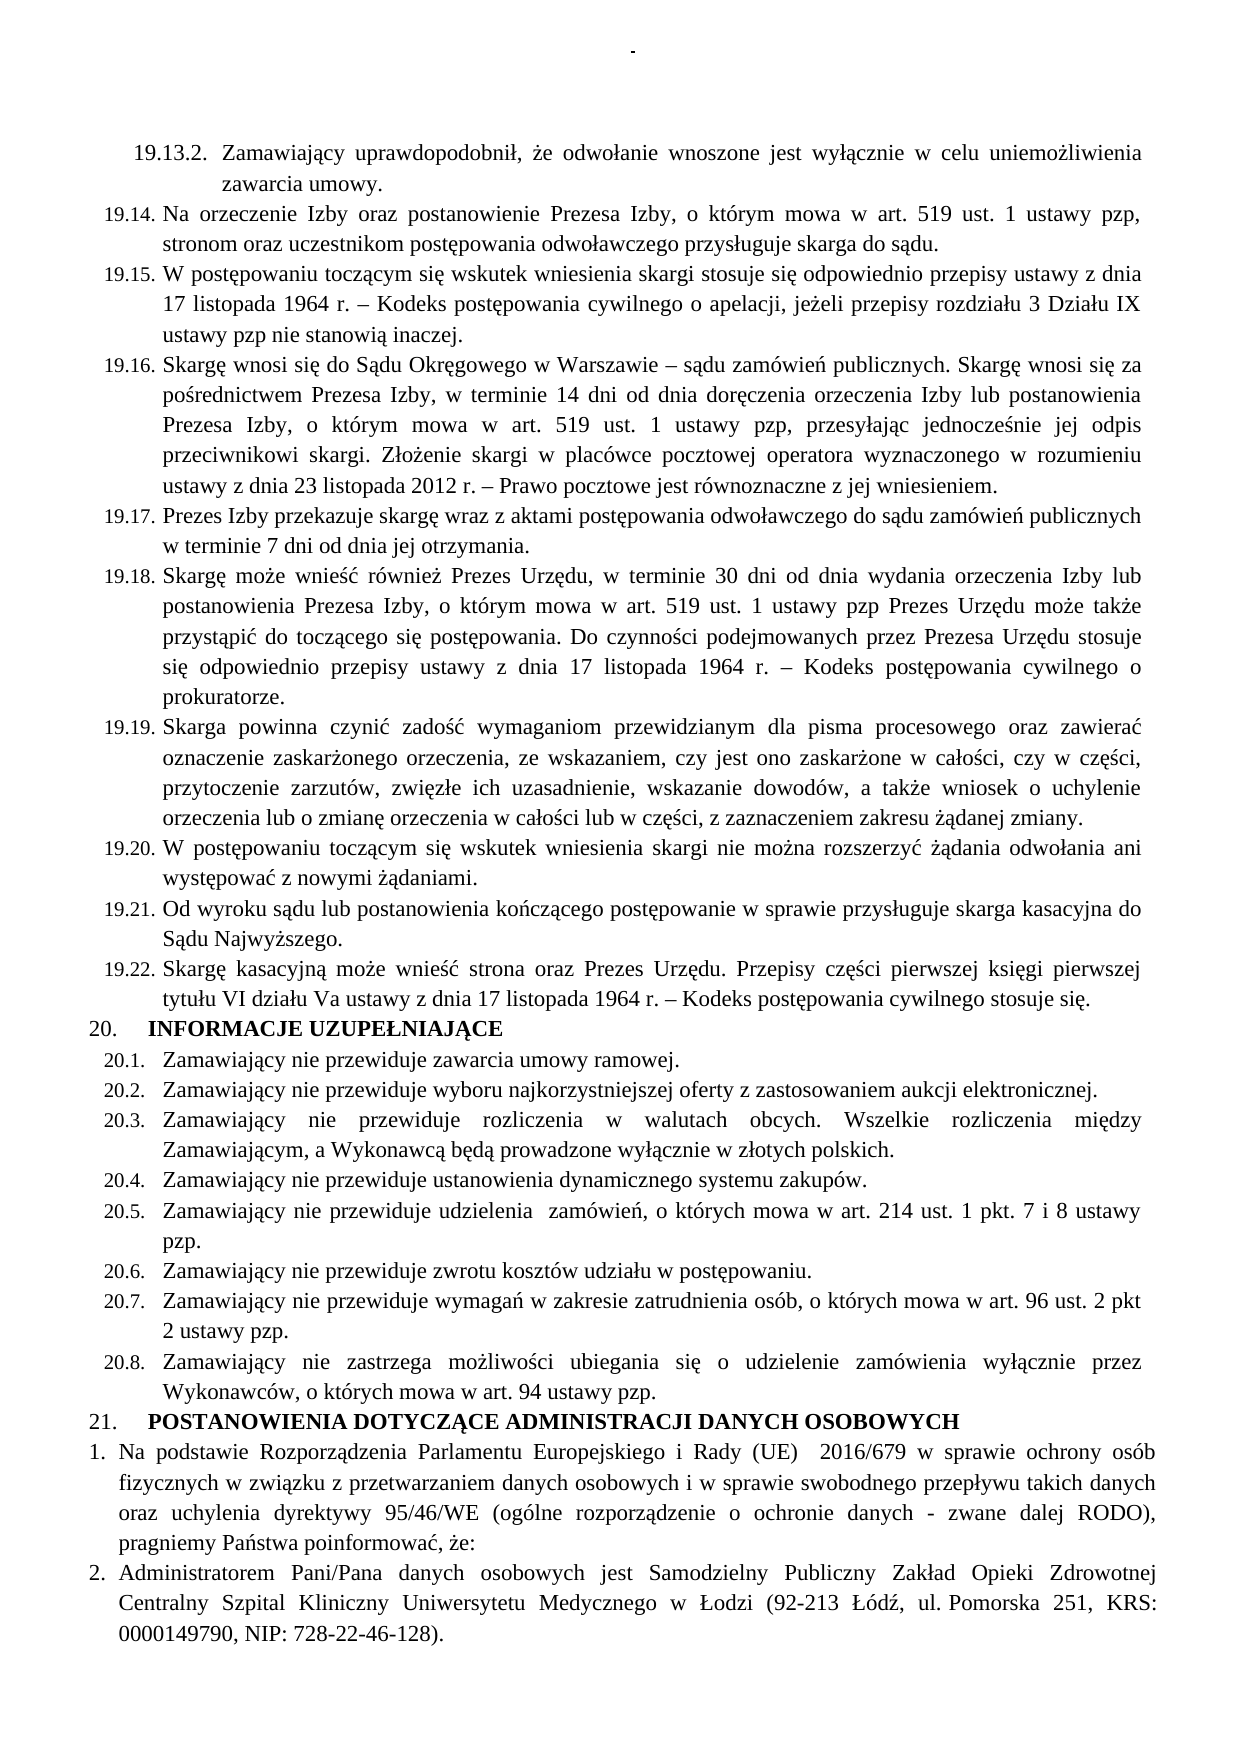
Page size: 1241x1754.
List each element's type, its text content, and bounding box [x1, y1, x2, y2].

list Zamawiający nie przewiduje zwrotu kosztów udziału w postępowaniu. [103, 1257, 1143, 1283]
list Zamawiający nie przewiduje rozliczenia w walutach obcych. Wszelkie rozliczenia między Zamawiającym, a Wykonawcą będą prowadzone wyłącznie w złotych polskich. [103, 1106, 1143, 1163]
list POSTANOWIENIA DOTYCZĄCE ADMINISTRACJI DANYCH OSOBOWYCH [89, 1408, 1143, 1434]
list Zamawiający nie zastrzega możliwości ubiegania się o udzielenie zamówienia wyłącznie przez Wykonawców, o których mowa w art. 94 ustawy pzp. [103, 1348, 1143, 1404]
list Zamawiający nie przewiduje udzielenia zamówień, o których mowa w art. 214 ust. 1 pkt. 7 i 8 ustawy pzp. [103, 1197, 1143, 1253]
list Zamawiający nie przewiduje zawarcia umowy ramowej. [103, 1046, 1143, 1072]
list Administratorem Pani/Pana danych osobowych jest Samodzielny Publiczny Zakład Opieki Zdrowotnej Centralny Szpital Kliniczny Uniwersytetu Medycznego w Łodzi (92-213 Łódź, ul. Pomorska 251, KRS: 0000149790, NIP: 728-22-46-128). [89, 1559, 1157, 1646]
list Zamawiający nie przewiduje ustanowienia dynamicznego systemu zakupów. [103, 1166, 1143, 1193]
list INFORMACJE UZUPEŁNIAJĄCE [89, 1015, 1143, 1042]
list Zamawiający nie przewiduje wymagań w zakresie zatrudnienia osób, o których mowa w art. 96 ust. 2 pkt 2 ustawy pzp. [103, 1287, 1143, 1344]
list Prezes Izby przekazuje skargę wraz z aktami postępowania odwoławczego do sądu zamówień publicznych w terminie 7 dni od dnia jej otrzymania. [103, 502, 1143, 558]
list W postępowaniu toczącym się wskutek wniesienia skargi stosuje się odpowiednio przepisy ustawy z dnia 17 listopada 1964 r. – Kodeks postępowania cywilnego o apelacji, jeżeli przepisy rozdziału 3 Działu IX ustawy pzp nie stanowią inaczej. [103, 260, 1143, 347]
list Skargę może wnieść również Prezes Urzędu, w terminie 30 dni od dnia wydania orzeczenia Izby lub postanowienia Prezesa Izby, o którym mowa w art. 519 ust. 1 ustawy pzp Prezes Urzędu może także przystąpić do toczącego się postępowania. Do czynności podejmowanych przez Prezesa Urzędu stosuje się odpowiednio przepisy ustawy z dnia 17 listopada 1964 r. – Kodeks postępowania cywilnego o prokuratorze. [103, 562, 1143, 709]
list Skargę wnosi się do Sądu Okręgowego w Warszawie – sądu zamówień publicznych. Skargę wnosi się za pośrednictwem Prezesa Izby, w terminie 14 dni od dnia doręczenia orzeczenia Izby lub postanowienia Prezesa Izby, o którym mowa w art. 519 ust. 1 ustawy pzp, przesyłając jednocześnie jej odpis przeciwnikowi skargi. Złożenie skargi w placówce pocztowej operatora wyznaczonego w rozumieniu ustawy z dnia 23 listopada 2012 r. – Prawo pocztowe jest równoznaczne z jej wniesieniem. [103, 351, 1143, 498]
list Na podstawie Rozporządzenia Parlamentu Europejskiego i Rady (UE) 2016/679 w sprawie ochrony osób fizycznych w związku z przetwarzaniem danych osobowych i w sprawie swobodnego przepływu takich danych oraz uchylenia dyrektywy 95/46/WE (ogólne rozporządzenie o ochronie danych - zwane dalej RODO), pragniemy Państwa poinformować, że: [89, 1438, 1157, 1555]
list Skarga powinna czynić zadość wymaganiom przewidzianym dla pisma procesowego oraz zawierać oznaczenie zaskarżonego orzeczenia, ze wskazaniem, czy jest ono zaskarżone w całości, czy w części, przytoczenie zarzutów, zwięzłe ich uzasadnienie, wskazanie dowodów, a także wniosek o uchylenie orzeczenia lub o zmianę orzeczenia w całości lub w części, z zaznaczeniem zakresu żądanej zmiany. [103, 713, 1143, 830]
list Zamawiający uprawdopodobnił, że odwołanie wnoszone jest wyłącznie w celu uniemożliwienia zawarcia umowy. [133, 139, 1143, 196]
list Skargę kasacyjną może wnieść strona oraz Prezes Urzędu. Przepisy części pierwszej księgi pierwszej tytułu VI działu Va ustawy z dnia 17 listopada 1964 r. – Kodeks postępowania cywilnego stosuje się. [103, 955, 1143, 1012]
list Na orzeczenie Izby oraz postanowienie Prezesa Izby, o którym mowa w art. 519 ust. 1 ustawy pzp, stronom oraz uczestnikom postępowania odwoławczego przysługuje skarga do sądu. [103, 200, 1143, 256]
list W postępowaniu toczącym się wskutek wniesienia skargi nie można rozszerzyć żądania odwołania ani występować z nowymi żądaniami. [103, 834, 1143, 891]
list Zamawiający nie przewiduje wyboru najkorzystniejszej oferty z zastosowaniem aukcji elektronicznej. [103, 1076, 1143, 1102]
list Od wyroku sądu lub postanowienia kończącego postępowanie w sprawie przysługuje skarga kasacyjna do Sądu Najwyższego. [103, 894, 1143, 951]
